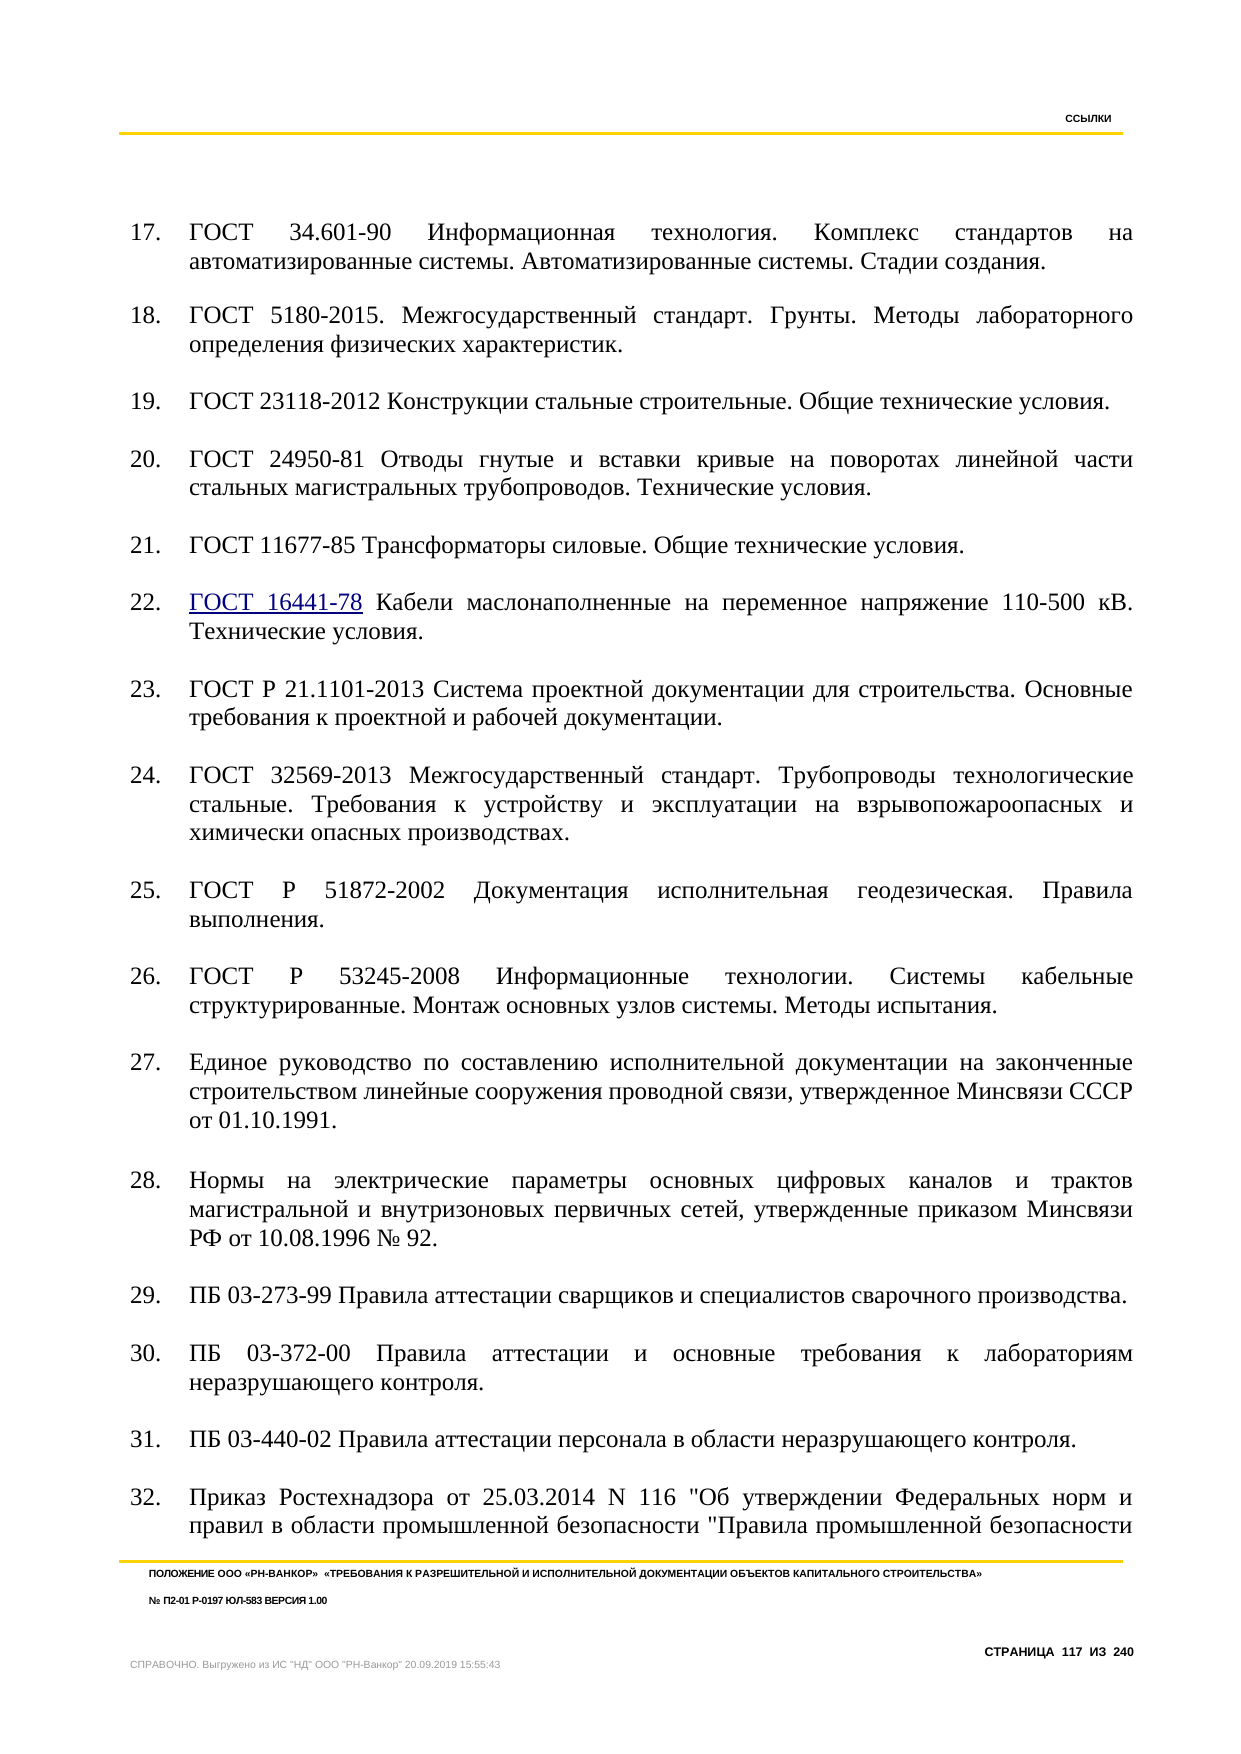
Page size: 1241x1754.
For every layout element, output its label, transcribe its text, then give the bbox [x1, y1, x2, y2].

list ГОСТ 24950-81 Отводы гнутые и вставки кривые на поворотах линейной части стальных магистральных трубопроводов. Технические условия. [130, 444, 1134, 501]
list ГОСТ 16441-78 Кабели маслонаполненные на переменное напряжение 110-500 кВ. Технические условия. [130, 587, 1134, 645]
list Единое руководство по составлению исполнительной документации на законченные строительством линейные сооружения проводной связи, утвержденное Минсвязи СССР от 01.10.1991. [130, 1047, 1134, 1134]
list ГОСТ 5180-2015. Межгосударственный стандарт. Грунты. Методы лабораторного определения физических характеристик. [130, 300, 1134, 357]
list ГОСТ Р 21.1101-2013 Система проектной документации для строительства. Основные требования к проектной и рабочей документации. [130, 674, 1134, 731]
list ГОСТ 34.601-90 Информационная технология. Комплекс стандартов на автоматизированные системы. Автоматизированные системы. Стадии создания. [130, 217, 1134, 275]
list ПБ 03-273-99 Правила аттестации сварщиков и специалистов сварочного производства. [130, 1280, 1134, 1309]
list ГОСТ 32569-2013 Межгосударственный стандарт. Трубопроводы технологические стальные. Требования к устройству и эксплуатации на взрывопожароопасных и химически опасных производствах. [130, 760, 1134, 846]
list ГОСТ Р 53245-2008 Информационные технологии. Системы кабельные структурированные. Монтаж основных узлов системы. Методы испытания. [130, 961, 1134, 1019]
list ПБ 03-440-02 Правила аттестации персонала в области неразрушающего контроля. [130, 1424, 1134, 1453]
list ПБ 03-372-00 Правила аттестации и основные требования к лабораториям неразрушающего контроля. [130, 1338, 1134, 1395]
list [130, 1482, 1134, 1539]
list ГОСТ Р 51872-2002 Документация исполнительная геодезическая. Правила выполнения. [130, 875, 1134, 932]
list ГОСТ 23118-2012 Конструкции стальные строительные. Общие технические условия. [130, 386, 1134, 415]
list Нормы на электрические параметры основных цифровых каналов и трактов магистральной и внутризоновых первичных сетей, утвержденные приказом Минсвязи РФ от 10.08.1996 № 92. [130, 1165, 1134, 1252]
list ГОСТ 11677-85 Трансформаторы силовые. Общие технические условия. [130, 530, 1134, 559]
